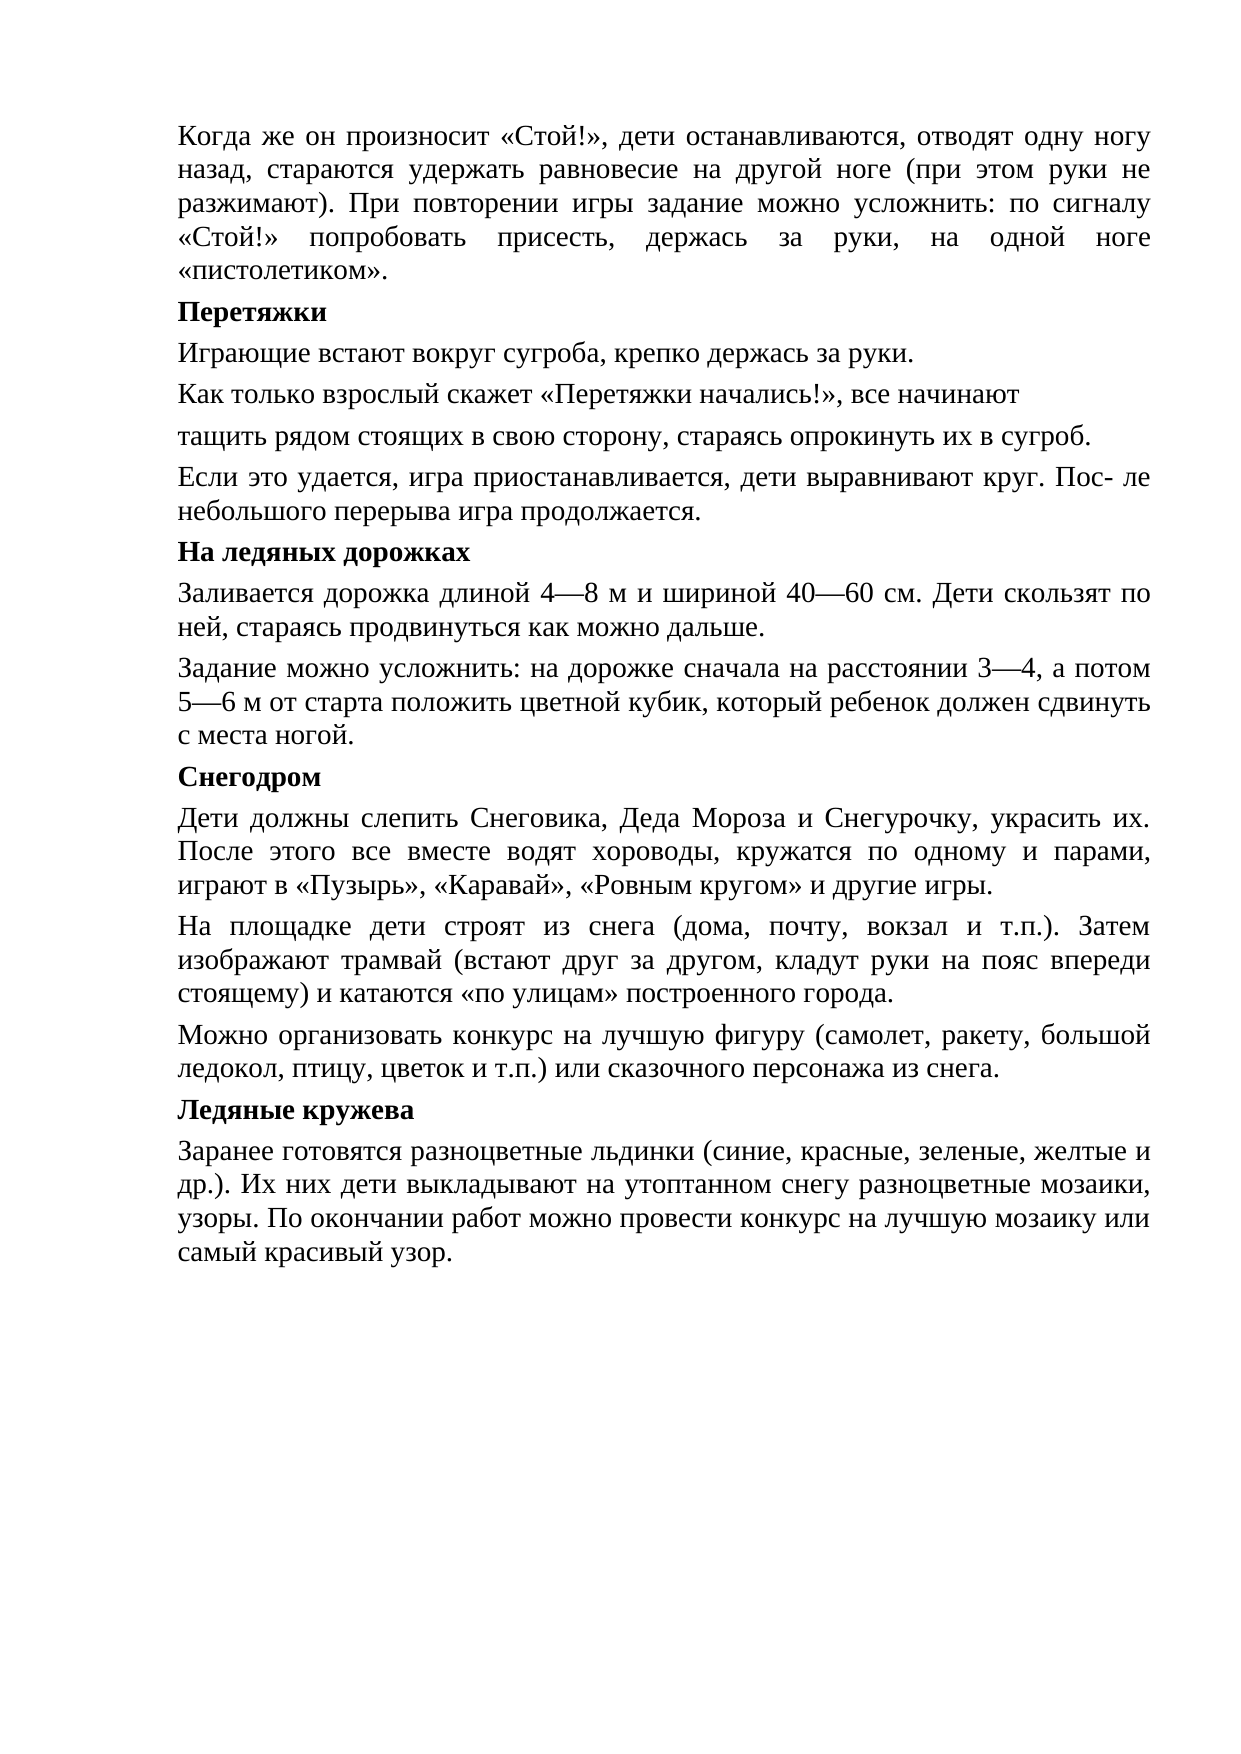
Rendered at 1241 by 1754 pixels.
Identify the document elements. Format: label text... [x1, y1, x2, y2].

text Как только взрослый скажет «Перетяжки начались!», все начинают [177, 376, 1152, 410]
text Задание можно усложнить: на дорожке сначала на расстоянии 3—4, а потом 5—6 м от старта положить цветной кубик, который ребенок должен сдвинуть с места ногой. [177, 650, 1152, 751]
text Можно организовать конкурс на лучшую фигуру (самолет, ракету, большой ледокол, птицу, цветок и т.п.) или сказочного персонажа из снега. [177, 1017, 1152, 1084]
text Перетяжки [177, 294, 1152, 327]
text Играющие встают вокруг сугроба, крепко держась за руки. [177, 335, 1152, 368]
text Когда же он произносит «Стой!», дети останавливаются, отводят одну ногу назад, стараются удержать равновесие на другой ноге (при этом руки не разжимают). При повторении игры задание можно усложнить: по сигналу «Стой!» попробовать присесть, держась за руки, на одной ноге «пистолетиком». [177, 118, 1152, 286]
text На площадке дети строят из снега (дома, почту, вокзал и т.п.). Затем изображают трамвай (встают друг за другом, кладут руки на пояс впереди стоящему) и катаются «по улицам» построенного города. [177, 908, 1152, 1009]
text Ледяные кружева [177, 1092, 1152, 1125]
text Заливается дорожка длиной 4—8 м и шириной 40—60 см. Дети скользят по ней, стараясь продвинуться как можно дальше. [177, 575, 1152, 642]
text тащить рядом стоящих в свою сторону, стараясь опрокинуть их в сугроб. [177, 418, 1152, 451]
text Дети должны слепить Снеговика, Деда Мороза и Снегурочку, украсить их. После этого все вместе водят хороводы, кружатся по одному и парами, играют в «Пузырь», «Каравай», «Ровным кругом» и другие игры. [177, 800, 1152, 901]
text Заранее готовятся разноцветные льдинки (синие, красные, зеленые, желтые и др.). Их них дети выкладывают на утоптанном снегу разноцветные мозаики, узоры. По окончании работ можно провести конкурс на лучшую мозаику или самый красивый узор. [177, 1133, 1152, 1267]
text Если это удается, игра приостанавливается, дети выравнивают круг. Пос- ле небольшого перерыва игра продолжается. [177, 459, 1152, 526]
text На ледяных дорожках [177, 534, 1152, 567]
text Снегодром [177, 759, 1152, 792]
